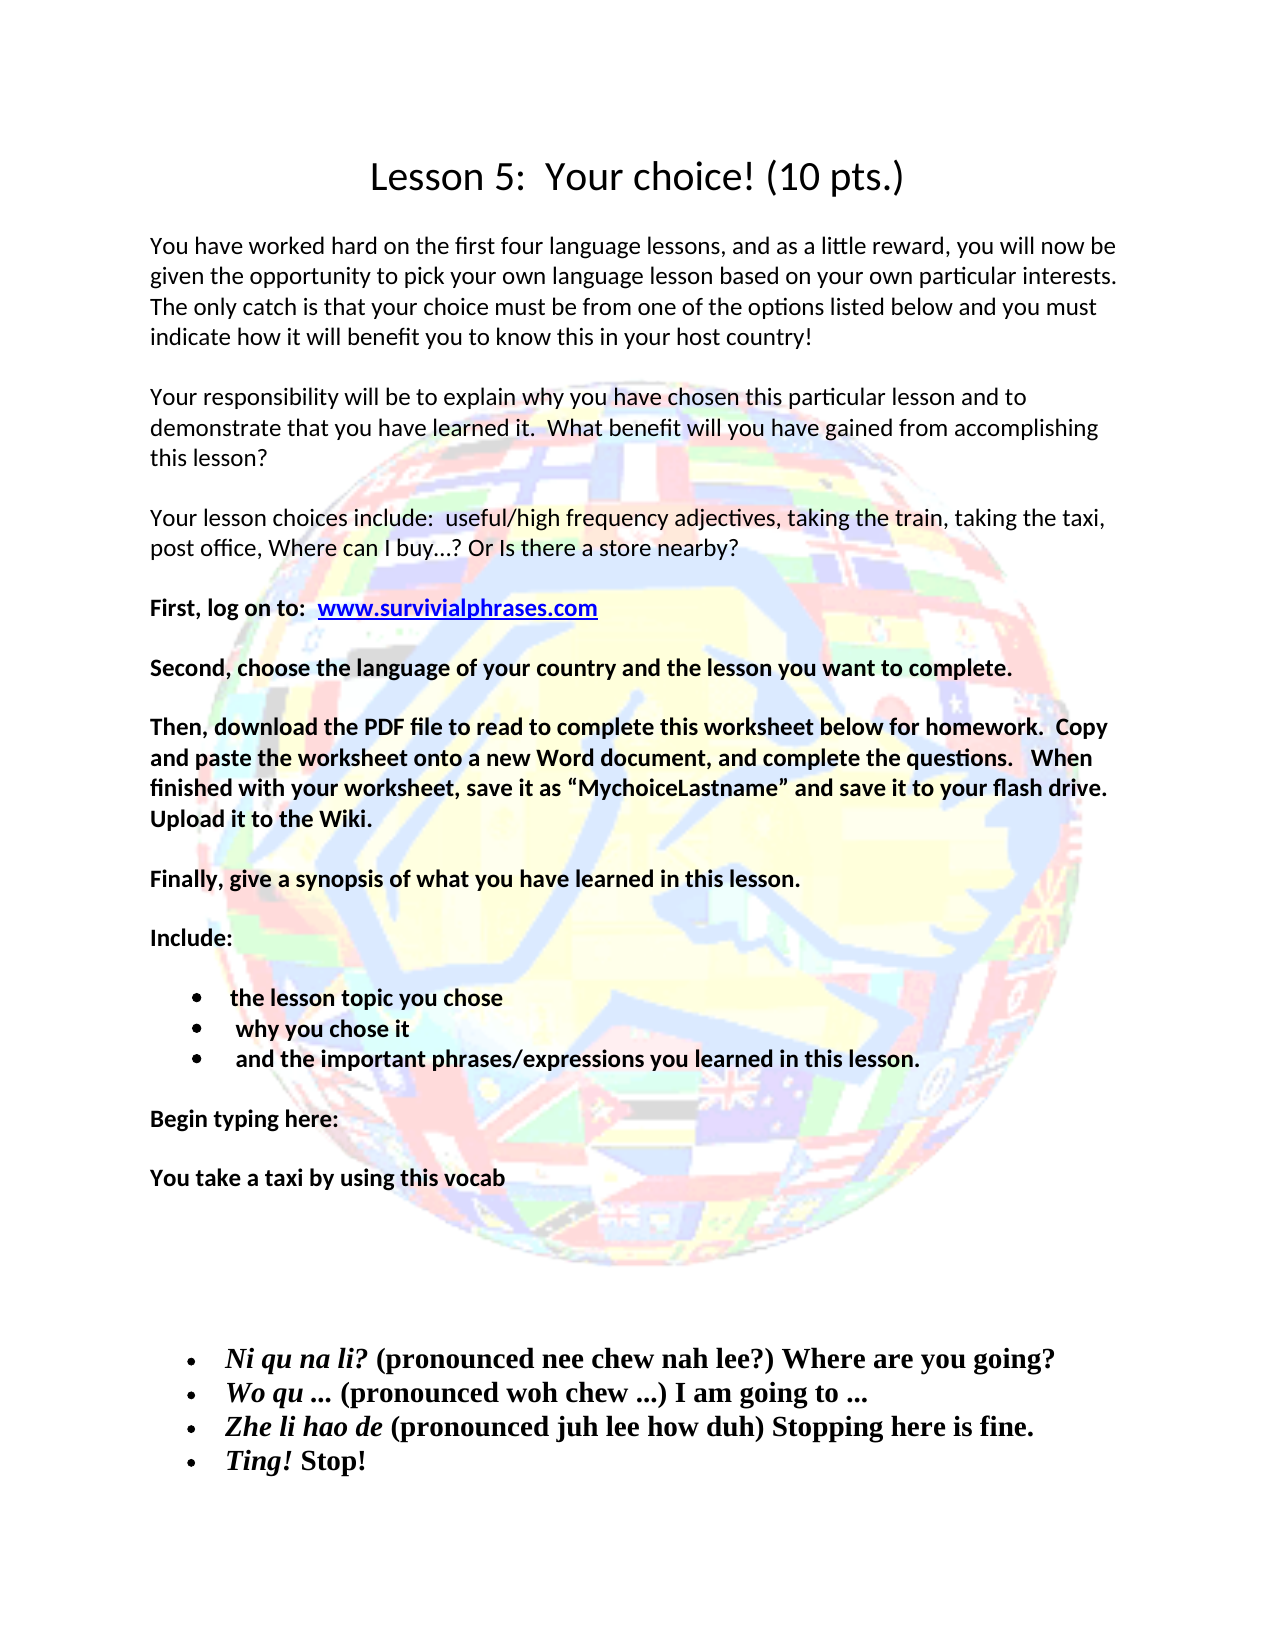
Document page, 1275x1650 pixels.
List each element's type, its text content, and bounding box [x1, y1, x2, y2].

text You take a taxi by using this vocab [150, 1163, 1125, 1193]
list Zhe li hao de (pronounced juh lee how duh) Stopping here is fine. [187, 1409, 1125, 1443]
text Lesson 5: Your choice! (10 pts.) [150, 150, 1125, 201]
text Then, download the PDF file to read to complete this worksheet below for homework. Copy and paste the worksheet onto a new Word document, and complete the questions. When finished with your worksheet, save it as “MychoiceLastname” and save it to your flash drive. Upload it to the Wiki. [150, 712, 1125, 834]
text Finally, give a synopsis of what you have learned in this lesson. [150, 863, 1125, 893]
text Your lesson choices include: useful/high frequency adjectives, taking the train, taking the taxi, post office, Where can I buy…? Or Is there a store nearby? [150, 502, 1125, 563]
text Begin typing here: [150, 1103, 1125, 1133]
list why you chose it [192, 1013, 1125, 1043]
list the lesson topic you chose [192, 982, 1125, 1013]
text First, log on to: www.survivialphrases.com [150, 592, 1125, 623]
text Second, choose the language of your country and the lesson you want to complete. [150, 652, 1125, 682]
text Your responsibility will be to explain why you have chosen this particular lesson and to demonstrate that you have learned it. What benefit will you have gained from accomplishing this lesson? [150, 381, 1125, 473]
text Include: [150, 922, 1125, 953]
list Wo qu ... (pronounced woh chew ...) I am going to ... [187, 1375, 1125, 1409]
list Ni qu na li? (pronounced nee chew nah lee?) Where are you going? [187, 1342, 1125, 1375]
list Ting! Stop! [187, 1443, 1125, 1476]
list and the important phrases/expressions you learned in this lesson. [192, 1043, 1125, 1074]
text You have worked hard on the first four language lessons, and as a little reward, you will now be given the opportunity to pick your own language lesson based on your own particular interests. The only catch is that your choice must be from one of the options listed below and you must indicate how it will benefit you to know this in your host country! [150, 230, 1125, 352]
